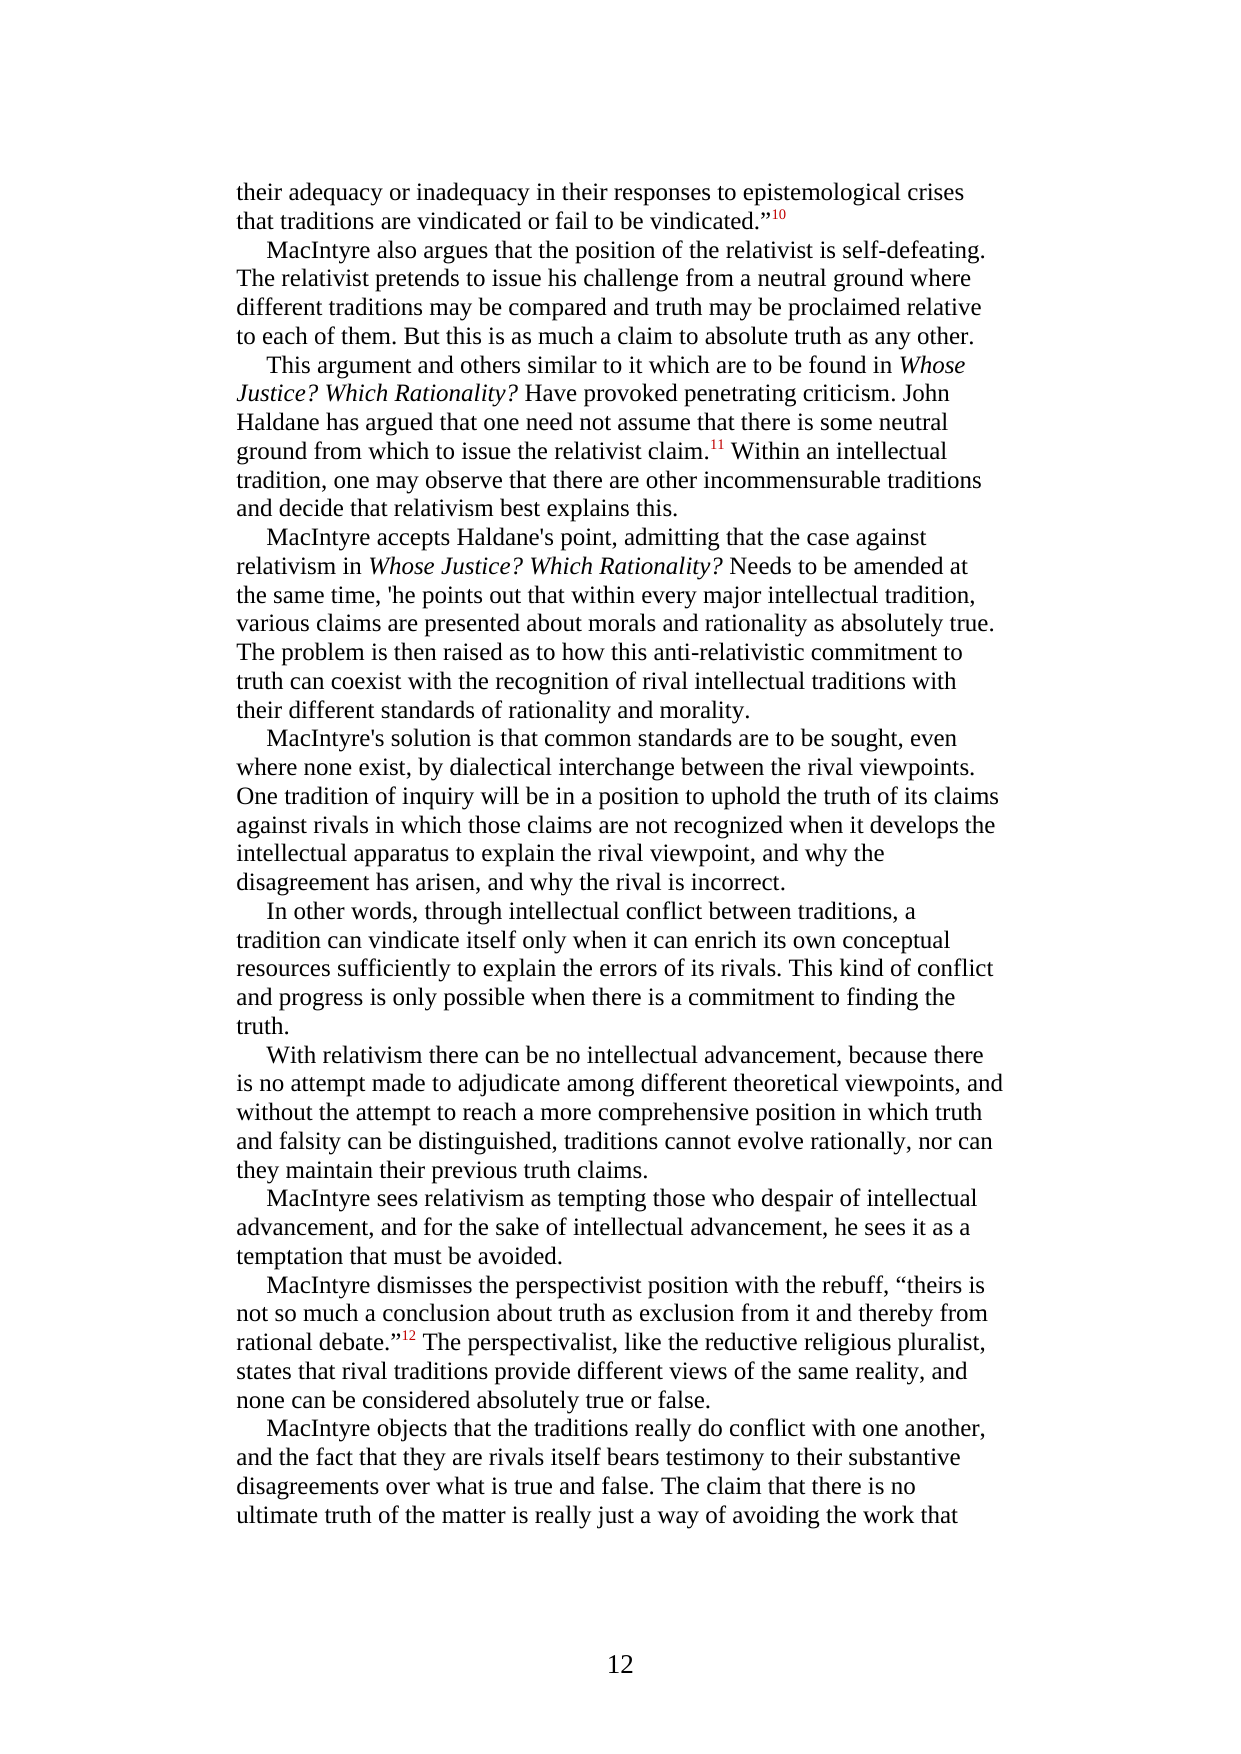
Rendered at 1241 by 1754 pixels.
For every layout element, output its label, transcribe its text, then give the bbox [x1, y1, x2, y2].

text MacIntyre sees relativism as tempting those who despair of intellectual advancement, and for the sake of intellectual advancement, he sees it as a temptation that must be avoided. [236, 1183, 1004, 1270]
text In other words, through intellectual conflict between traditions, a tradition can vindicate itself only when it can enrich its own conceptual resources sufficiently to explain the errors of its rivals. This kind of conflict and progress is only possible when there is a commitment to finding the truth. [236, 896, 1004, 1040]
text MacIntyre dismisses the perspectivist position with the rebuff, “theirs is not so much a conclusion about truth as exclusion from it and thereby from rational debate.”12 The perspectivalist, like the reductive religious pluralist, states that rival traditions provide different views of the same reality, and none can be considered absolutely true or false. [236, 1270, 1004, 1413]
text With relativism there can be no intellectual advancement, because there is no attempt made to adjudicate among different theoretical viewpoints, and without the attempt to reach a more comprehensive position in which truth and falsity can be distinguished, traditions cannot evolve rationally, nor can they maintain their previous truth claims. [236, 1040, 1004, 1183]
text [236, 1413, 1004, 1528]
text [236, 177, 1004, 235]
text MacIntyre also argues that the position of the relativist is self-defeating. The relativist pretends to issue his challenge from a neutral ground where different traditions may be compared and truth may be proclaimed relative to each of them. But this is as much a claim to absolute truth as any other. [236, 235, 1004, 350]
text MacIntyre's solution is that common standards are to be sought, even where none exist, by dialectical interchange between the rival viewpoints. One tradition of inquiry will be in a position to uphold the truth of its claims against rivals in which those claims are not recognized when it develops the intellectual apparatus to explain the rival viewpoint, and why the disagreement has arisen, and why the rival is incorrect. [236, 723, 1004, 896]
text This argument and others similar to it which are to be found in Whose Justice? Which Rationality? Have provoked penetrating criticism. John Haldane has argued that one need not assume that there is some neutral ground from which to issue the relativist claim.11 Within an intellectual tradition, one may observe that there are other incommensurable traditions and decide that relativism best explains this. [236, 350, 1004, 522]
text MacIntyre accepts Haldane's point, admitting that the case against relativism in Whose Justice? Which Rationality? Needs to be amended at the same time, 'he points out that within every major intellectual tradition, various claims are presented about morals and rationality as absolutely true. The problem is then raised as to how this anti-relativistic commitment to truth can coexist with the recognition of rival intellectual traditions with their different standards of rationality and morality. [236, 522, 1004, 723]
